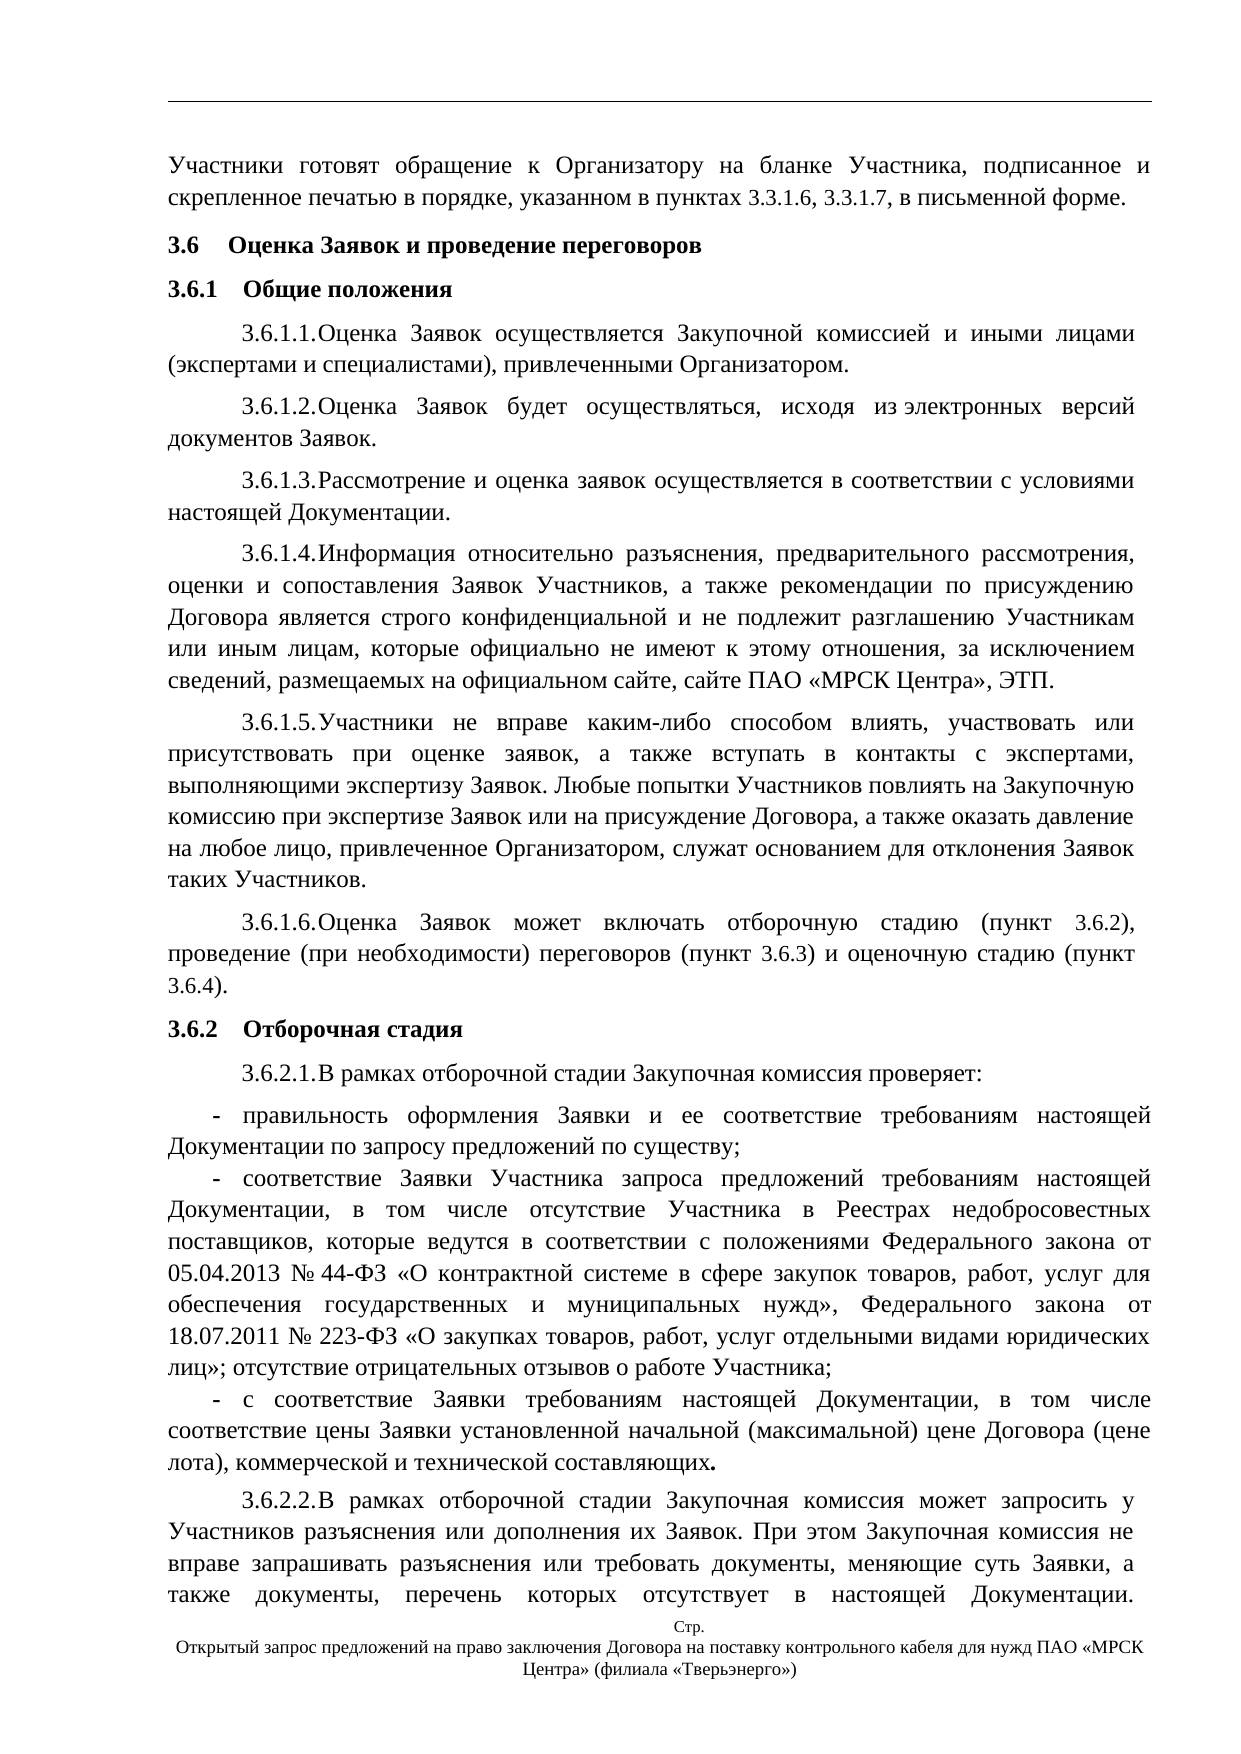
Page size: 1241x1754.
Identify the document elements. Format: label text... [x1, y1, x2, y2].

list Участники не вправе каким-либо способом влиять, участвовать или присутствовать при оценке заявок, а также вступать в контакты с экспертами, выполняющими экспертизу Заявок. Любые попытки Участников повлиять на Закупочную комиссию при экспертизе Заявок или на присуждение Договора, а также оказать давление на любое лицо, привлеченное Организатором, служат основанием для отклонения Заявок таких Участников. [168, 707, 1135, 893]
subtitle Общие положения [168, 274, 1152, 303]
subtitle Отборочная стадия [168, 1014, 1152, 1042]
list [168, 1485, 1135, 1608]
list Информация относительно разъяснения, предварительного рассмотрения, оценки и сопоставления Заявок Участников, а также рекомендации по присуждению Договора является строго конфиденциальной и не подлежит разглашению Участникам или иным лицам, которые официально не имеют к этому отношения, за исключением сведений, размещаемых на официальном сайте, сайте ПАО «МРСК Центра», ЭТП. [168, 538, 1135, 693]
list Оценка Заявок будет осуществляться, исходя из электронных версий документов Заявок. [168, 391, 1135, 452]
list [168, 150, 1152, 210]
list правильность оформления Заявки и ее соответствие требованиям настоящей Документации по запросу предложений по существу; [168, 1100, 1152, 1160]
list соответствие Заявки Участника запроса предложений требованиям настоящей Документации, в том числе отсутствие Участника в Реестрах недобросовестных поставщиков, которые ведутся в соответствии с положениями Федерального закона от 05.04.2013 № 44-ФЗ «О контрактной системе в сфере закупок товаров, работ, услуг для обеспечения государственных и муниципальных нужд», Федерального закона от 18.07.2011 № 223-ФЗ «О закупках товаров, работ, услуг отдельными видами юридических лиц»; отсутствие отрицательных отзывов о работе Участника; [168, 1163, 1152, 1381]
list Оценка Заявок осуществляется Закупочной комиссией и иными лицами (экспертами и специалистами), привлеченными Организатором. [168, 318, 1135, 378]
list Рассмотрение и оценка заявок осуществляется в соответствии с условиями настоящей Документации. [168, 465, 1135, 525]
subtitle Оценка Заявок и проведение переговоров [168, 230, 1152, 258]
list В рамках отборочной стадии Закупочная комиссия проверяет: [168, 1058, 1135, 1087]
list с соответствие Заявки требованиям настоящей Документации, в том числе соответствие цены Заявки установленной начальной (максимальной) цене Договора (цене лота), коммерческой и технической составляющих. [168, 1384, 1152, 1476]
list Оценка Заявок может включать отборочную стадию (пункт 3.6.2), проведение (при необходимости) переговоров (пункт 3.6.3) и оценочную стадию (пункт 3.6.4). [168, 907, 1135, 998]
